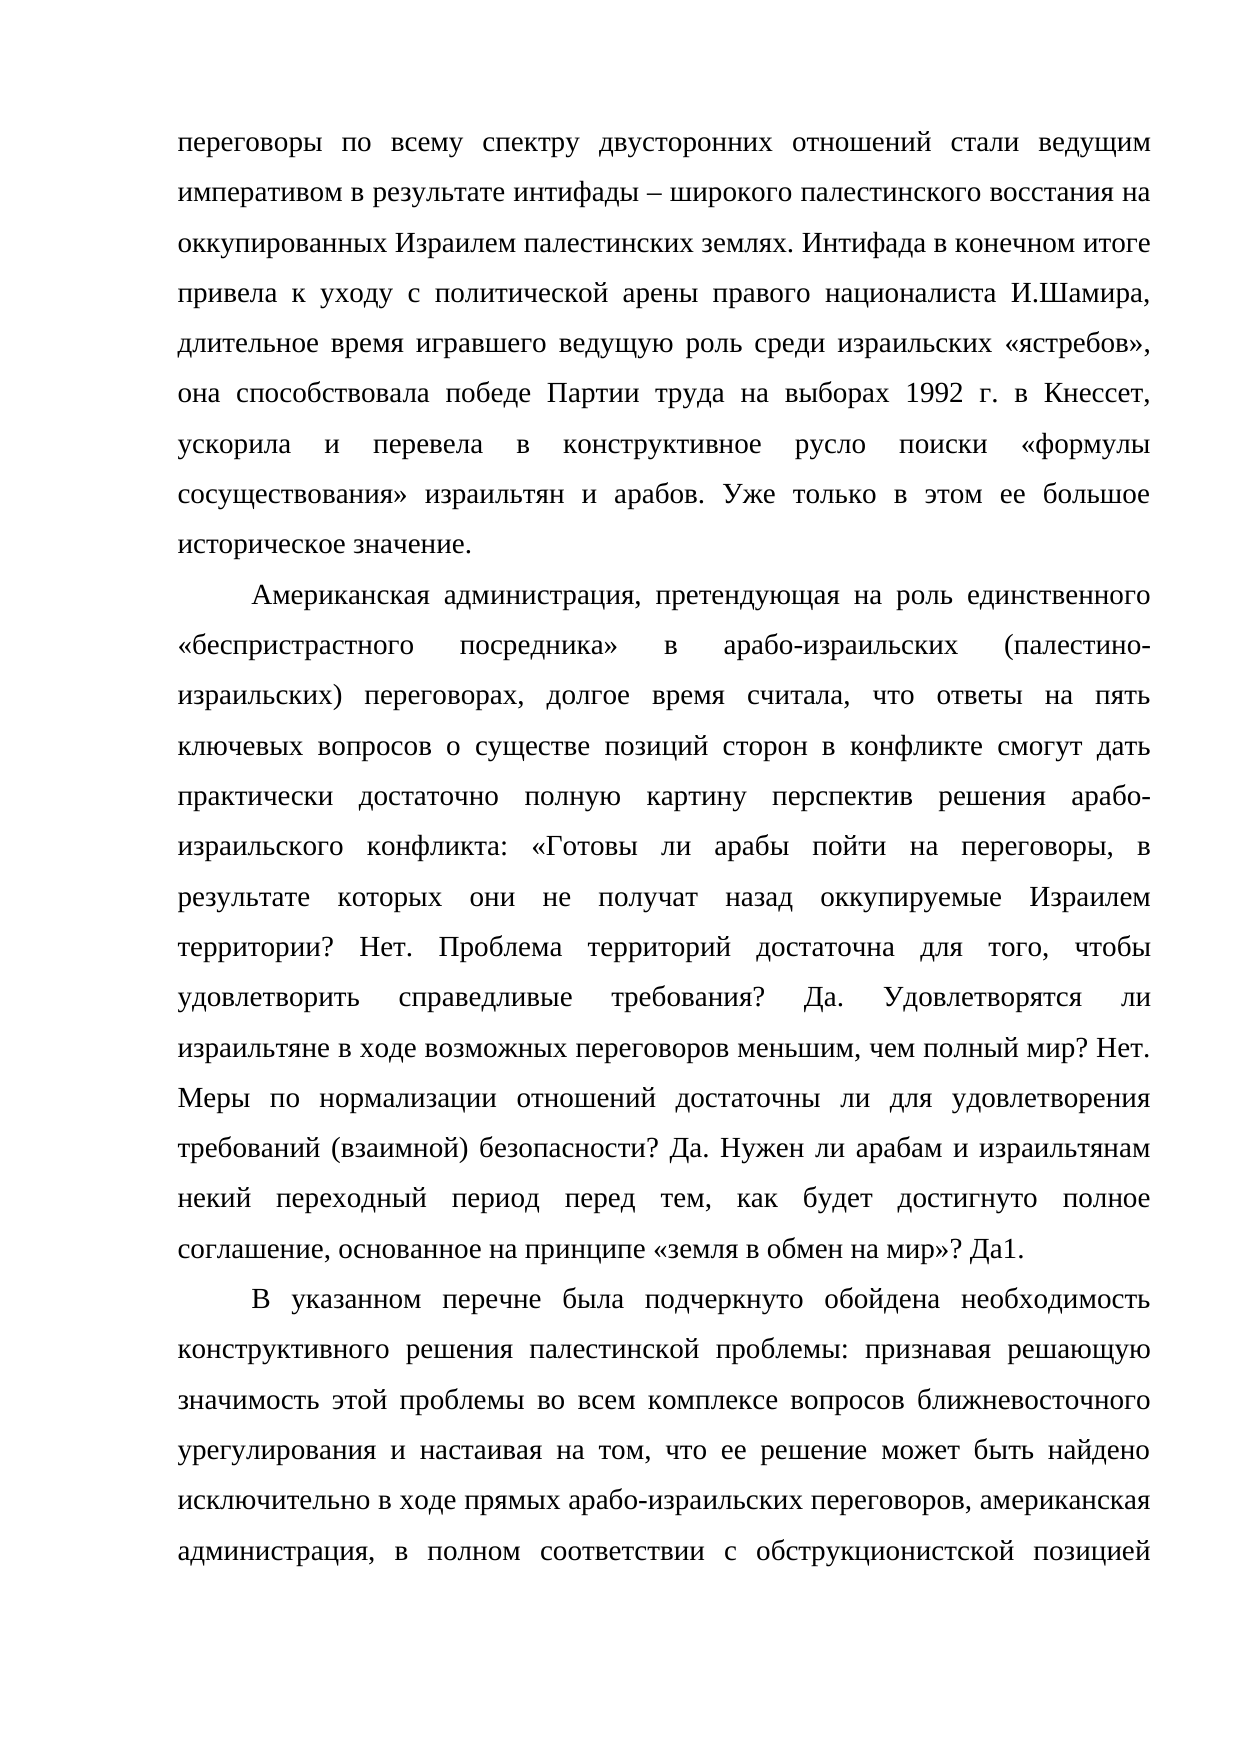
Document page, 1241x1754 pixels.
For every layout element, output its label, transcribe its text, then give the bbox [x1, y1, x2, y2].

text Американская администрация, претендующая на роль единственного «беспристрастного посредника» в арабо-израильских (палестино-израильских) переговорах, долгое время считала, что ответы на пять ключевых вопросов о существе позиций сторон в конфликте смогут дать практически достаточно полную картину перспектив решения арабо-израильского конфликта: «Готовы ли арабы пойти на переговоры, в результате которых они не получат назад оккупируемые Израилем территории? Нет. Проблема территорий достаточна для того, чтобы удовлетворить справедливые требования? Да. Удовлетворятся ли израильтяне в ходе возможных переговоров меньшим, чем полный мир? Нет. Меры по нормализации отношений достаточны ли для удовлетворения требований (взаимной) безопасности? Да. Нужен ли арабам и израильтянам некий переходный период перед тем, как будет достигнуто полное соглашение, основанное на принципе «земля в обмен на мир»? Да1. [177, 577, 1152, 1264]
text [177, 1281, 1152, 1566]
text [177, 124, 1152, 560]
